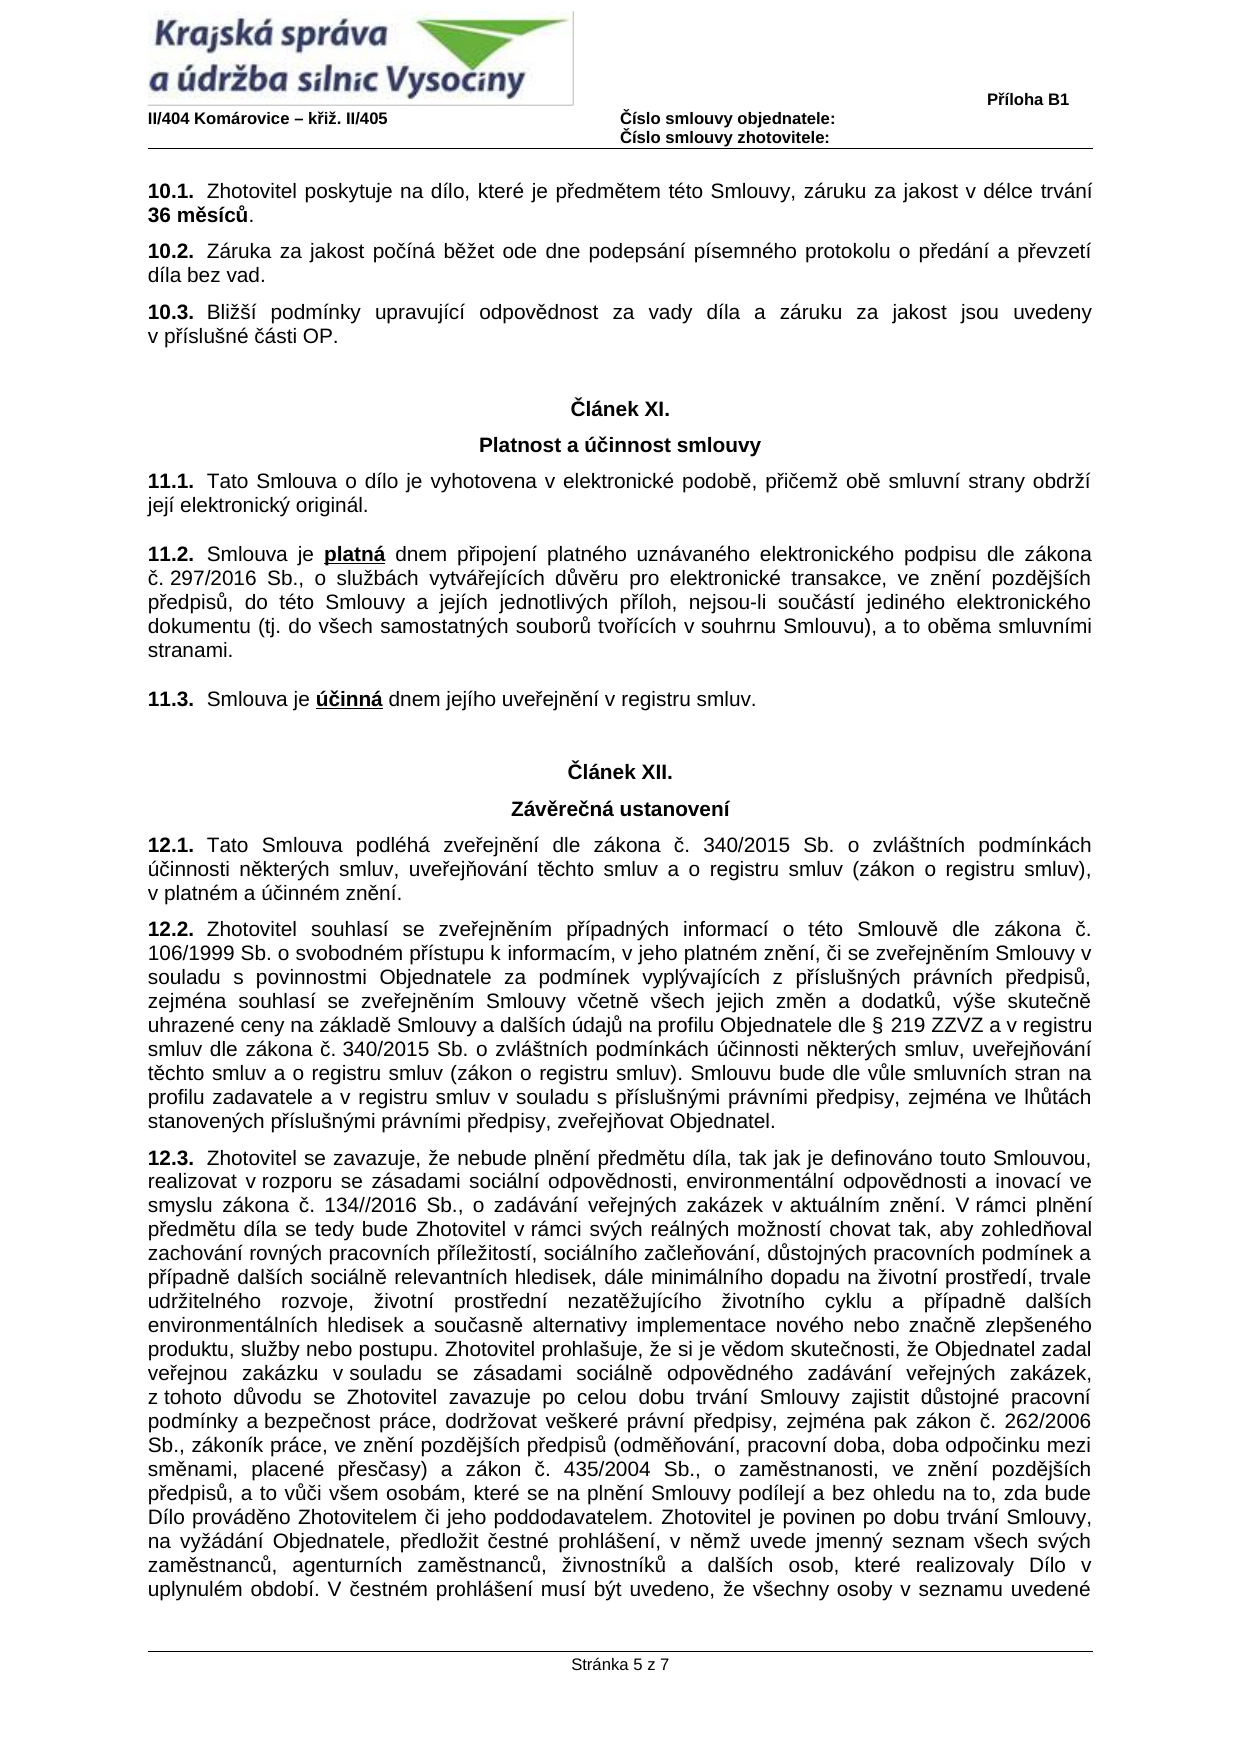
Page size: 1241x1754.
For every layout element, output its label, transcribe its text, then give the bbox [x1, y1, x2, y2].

subtitle Závěrečná ustanovení [148, 796, 1093, 820]
list Tato Smlouva o dílo je vyhotovena v elektronické podobě, přičemž obě smluvní strany obdrží její elektronický originál. [148, 469, 1093, 517]
list Smlouva je účinná dnem jejího uveřejnění v registru smluv. [148, 687, 1093, 711]
list Záruka za jakost počíná běžet ode dne podepsání písemného protokolu o předání a převzetí díla bez vad. [148, 239, 1093, 287]
list Zhotovitel poskytuje na dílo, které je předmětem této Smlouvy, záruku za jakost v délce trvání 36 měsíců. [148, 179, 1093, 227]
list Tato Smlouva podléhá zveřejnění dle zákona č. 340/2015 Sb. o zvláštních podmínkách účinnosti některých smluv, uveřejňování těchto smluv a o registru smluv (zákon o registru smluv), v platném a účinném znění. [148, 833, 1093, 905]
list Smlouva je platná dnem připojení platného uznávaného elektronického podpisu dle zákona č. 297/2016 Sb., o službách vytvářejících důvěru pro elektronické transakce, ve znění pozdějších předpisů, do této Smlouvy a jejích jednotlivých příloh, nejsou-li součástí jediného elektronického dokumentu (tj. do všech samostatných souborů tvořících v souhrnu Smlouvu), a to oběma smluvními stranami. [148, 542, 1093, 662]
subtitle Platnost a účinnost smlouvy [148, 433, 1093, 457]
picture [147, 11, 574, 107]
list Zhotovitel souhlasí se zveřejněním případných informací o této Smlouvě dle zákona č. 106/1999 Sb. o svobodném přístupu k informacím, v jeho platném znění, či se zveřejněním Smlouvy v souladu s povinnostmi Objednatele za podmínek vyplývajících z příslušných právních předpisů, zejména souhlasí se zveřejněním Smlouvy včetně všech jejich změn a dodatků, výše skutečně uhrazené ceny na základě Smlouvy a dalších údajů na profilu Objednatele dle § 219 ZZVZ a v registru smluv dle zákona č. 340/2015 Sb. o zvláštních podmínkách účinnosti některých smluv, uveřejňování těchto smluv a o registru smluv (zákon o registru smluv). Smlouvu bude dle vůle smluvních stran na profilu zadavatele a v registru smluv v souladu s příslušnými právními předpisy, zejména ve lhůtách stanovených příslušnými právními předpisy, zveřejňovat Objednatel. [148, 917, 1093, 1133]
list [148, 1145, 1093, 1601]
text Článek XI. [148, 396, 1093, 420]
text Článek XII. [148, 760, 1093, 784]
list Bližší podmínky upravující odpovědnost za vady díla a záruku za jakost jsou uvedeny v příslušné části OP. [148, 299, 1093, 347]
